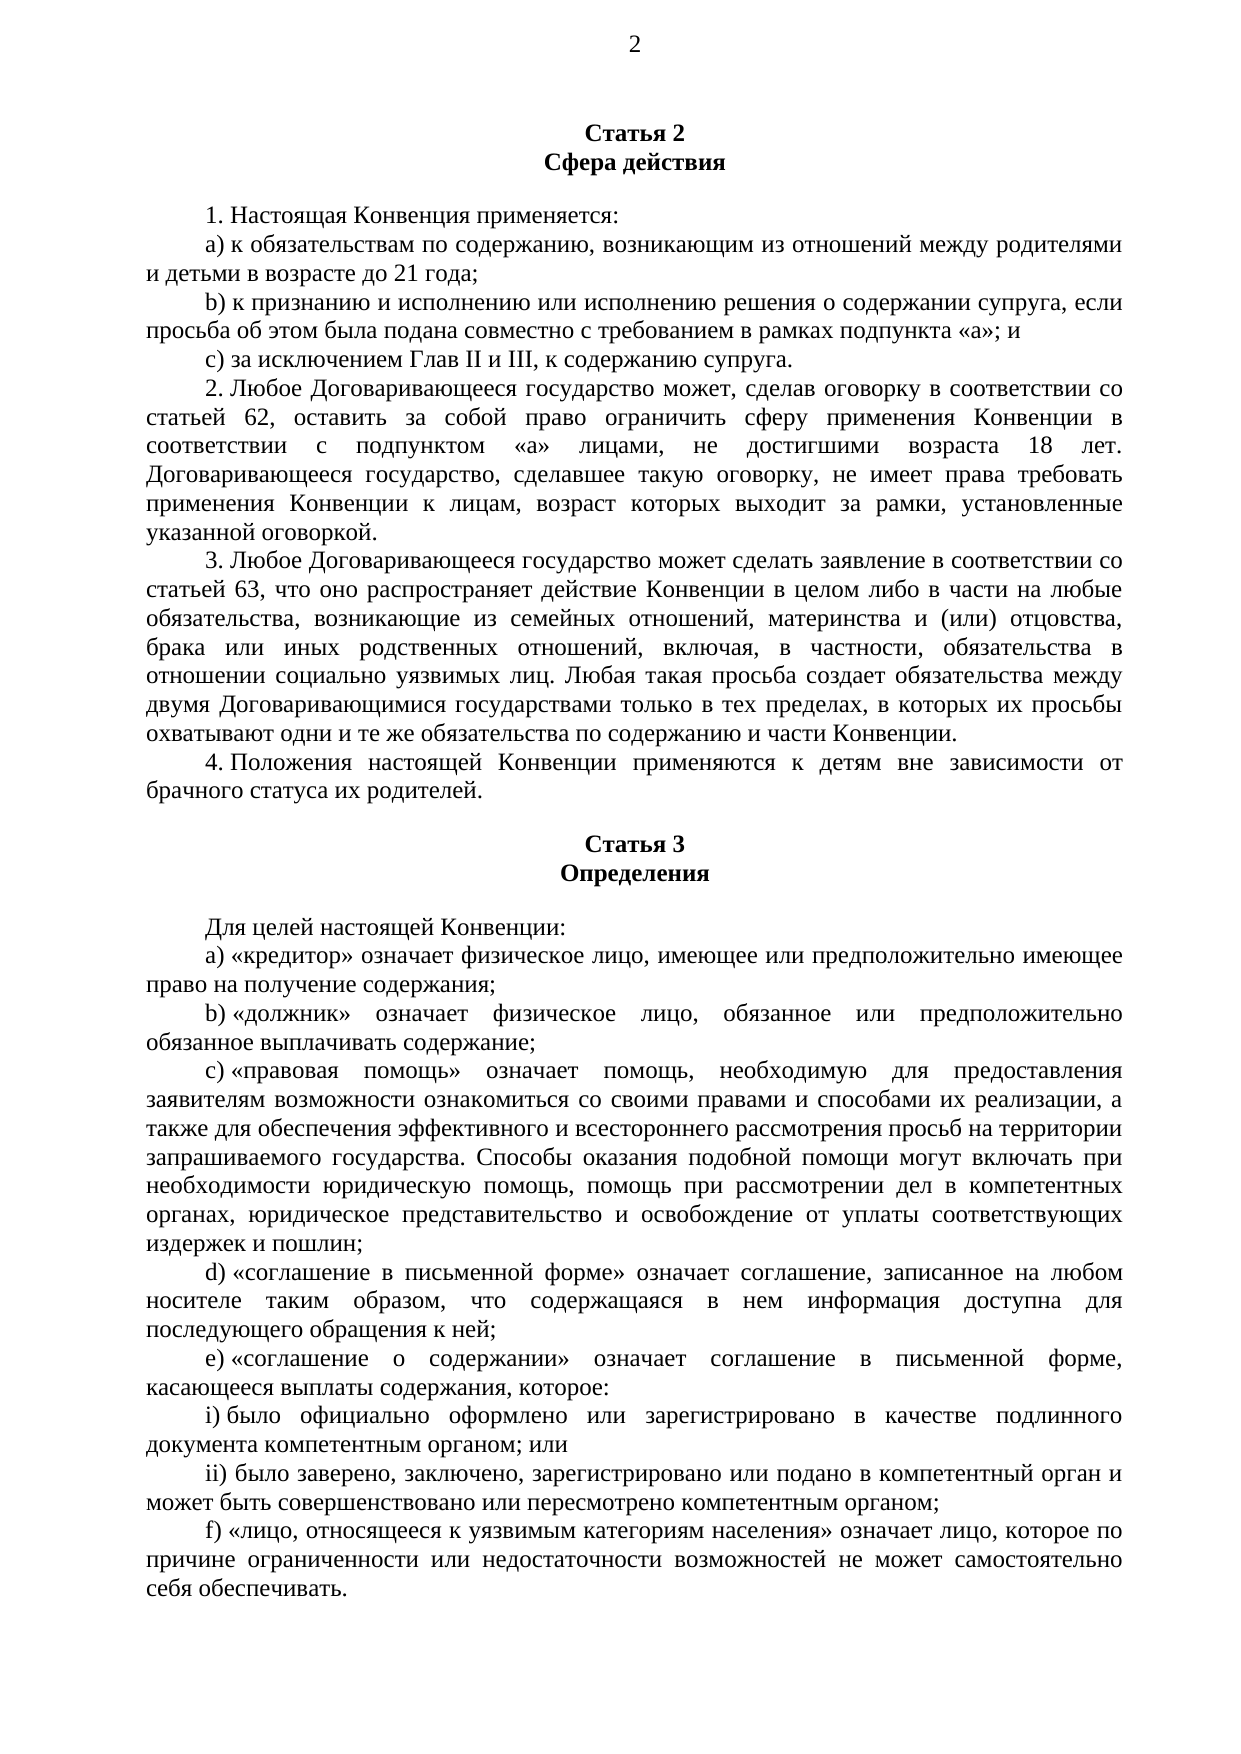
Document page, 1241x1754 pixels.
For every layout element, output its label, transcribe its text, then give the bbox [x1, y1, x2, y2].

text b) к признанию и исполнению или исполнению решения о содержании супруга, если просьба об этом была подана совместно с требованием в рамках подпункта «а»; и [146, 287, 1123, 344]
text f) «лицо, относящееся к уязвимым категориям населения» означает лицо, которое по причине ограниченности или недостаточности возможностей не может самостоятельно себя обеспечивать. [146, 1516, 1123, 1602]
text a) к обязательствам по содержанию, возникающим из отношений между родителями и детьми в возрасте до 21 года; [146, 229, 1123, 287]
text Для целей настоящей Конвенции: [146, 912, 1123, 941]
text c) «правовая помощь» означает помощь, необходимую для предоставления заявителям возможности ознакомиться со своими правами и способами их реализации, а также для обеспечения эффективного и всестороннего рассмотрения просьб на территории запрашиваемого государства. Способы оказания подобной помощи могут включать при необходимости юридическую помощь, помощь при рассмотрении дел в компетентных органах, юридическое представительство и освобождение от уплаты соответствующих издержек и пошлин; [146, 1056, 1123, 1257]
text a) «кредитор» означает физическое лицо, имеющее или предположительно имеющее право на получение содержания; [146, 941, 1123, 998]
text 3. Любое Договаривающееся государство может сделать заявление в соответствии со статьей 63, что оно распространяет действие Конвенции в целом либо в части на любые обязательства, возникающие из семейных отношений, материнства и (или) отцовства, брака или иных родственных отношений, включая, в частности, обязательства в отношении социально уязвимых лиц. Любая такая просьба создает обязательства между двумя Договаривающимися государствами только в тех пределах, в которых их просьбы охватывают одни и те же обязательства по содержанию и части Конвенции. [146, 546, 1123, 747]
text 2. Любое Договаривающееся государство может, сделав оговорку в соответствии со статьей 62, оставить за собой право ограничить сферу применения Конвенции в соответствии с подпунктом «а» лицами, не достигшими возраста 18 лет. Договаривающееся государство, сделавшее такую оговорку, не имеет права требовать применения Конвенции к лицам, возраст которых выходит за рамки, установленные указанной оговоркой. [146, 373, 1123, 546]
text b) «должник» означает физическое лицо, обязанное или предположительно обязанное выплачивать содержание; [146, 998, 1123, 1056]
text i) было официально оформлено или зарегистрировано в качестве подлинного документа компетентным органом; или [146, 1401, 1123, 1458]
text e) «соглашение о содержании» означает соглашение в письменной форме, касающееся выплаты содержания, которое: [146, 1343, 1123, 1401]
text Статья 3 Определения [146, 829, 1123, 887]
text 1. Настоящая Конвенция применяется: [146, 201, 1123, 229]
text Статья 2 Сфера действия [146, 118, 1123, 176]
text ii) было заверено, заключено, зарегистрировано или подано в компетентный орган и может быть совершенствовано или пересмотрено компетентным органом; [146, 1458, 1123, 1516]
text c) за исключением Глав II и III, к содержанию супруга. [146, 344, 1123, 373]
text 4. Положения настоящей Конвенции применяются к детям вне зависимости от брачного статуса их родителей. [146, 747, 1123, 804]
text d) «соглашение в письменной форме» означает соглашение, записанное на любом носителе таким образом, что содержащаяся в нем информация доступна для последующего обращения к ней; [146, 1257, 1123, 1343]
